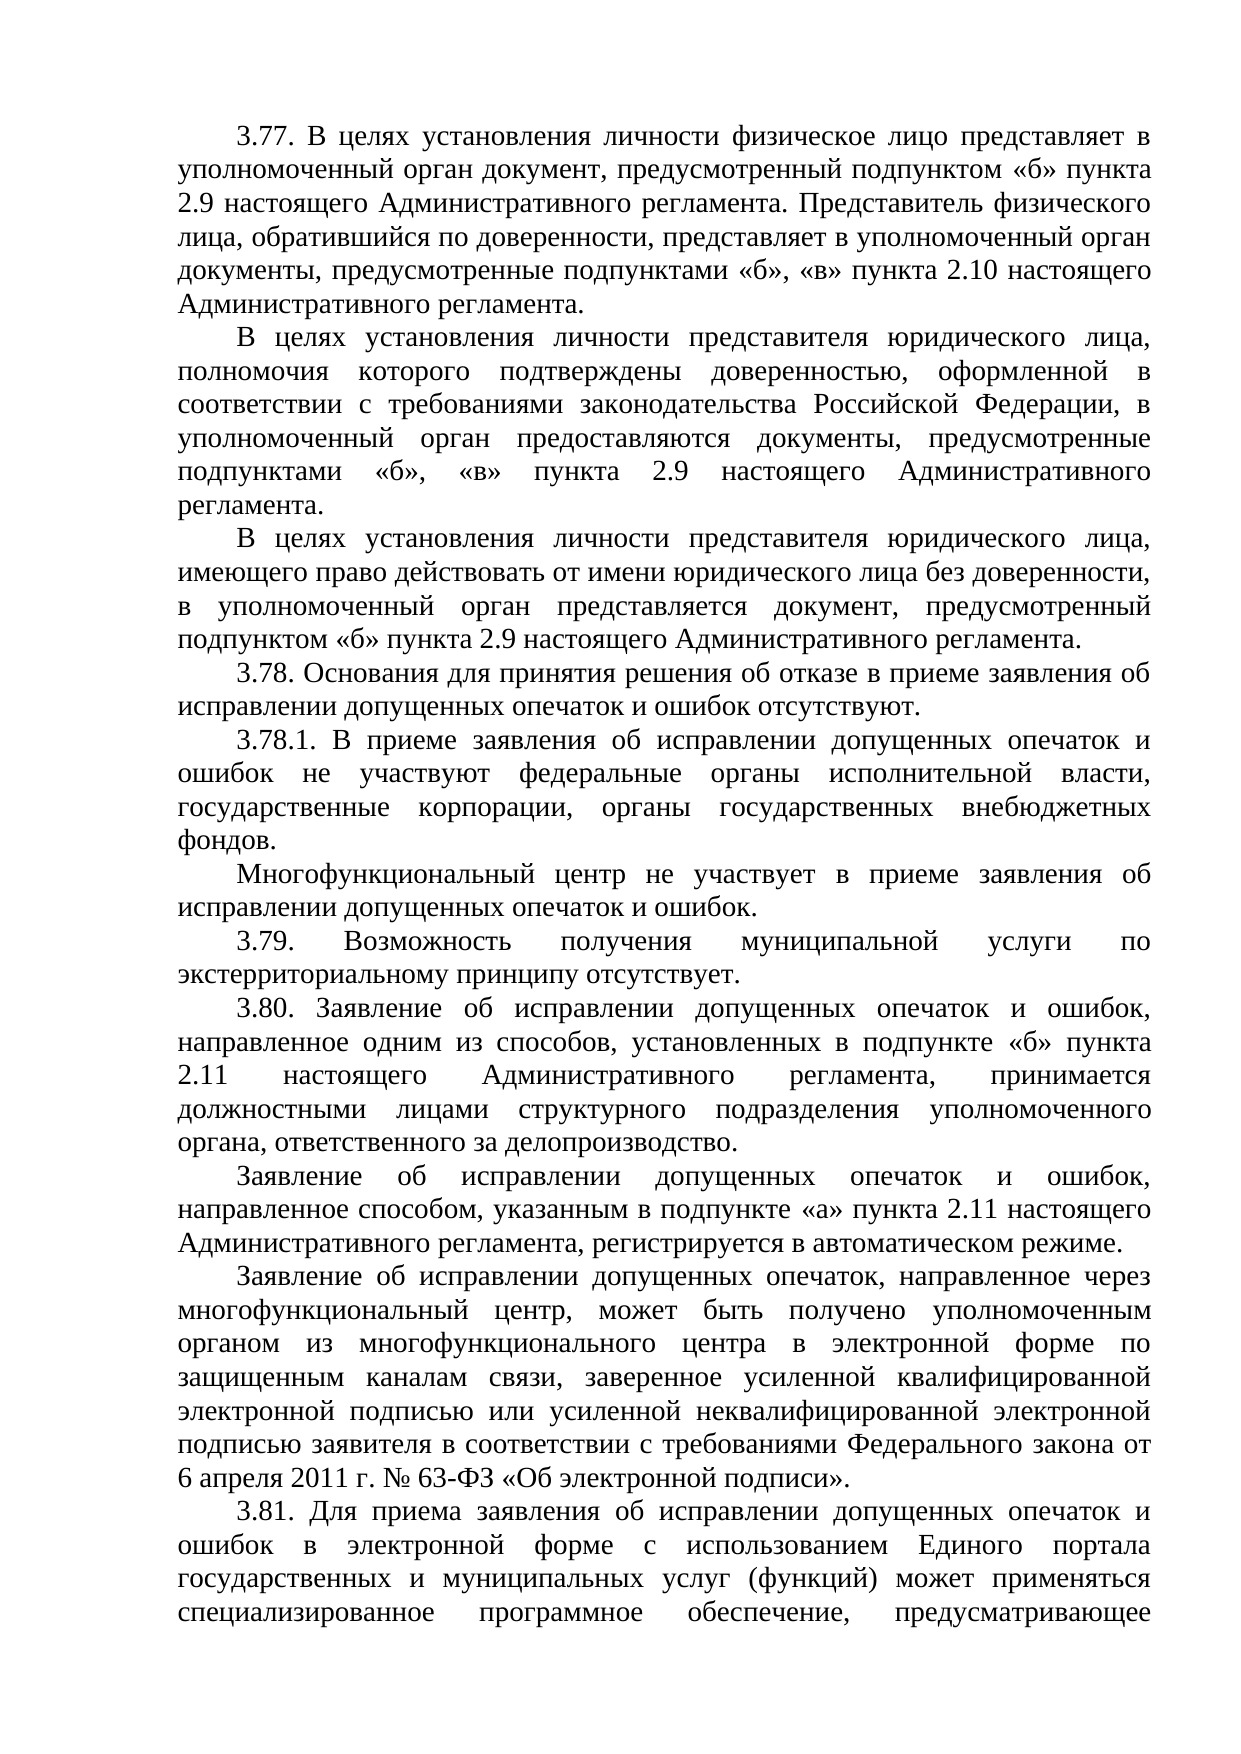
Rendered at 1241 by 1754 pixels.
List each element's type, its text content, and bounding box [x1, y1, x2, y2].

text В целях установления личности представителя юридического лица, полномочия которого подтверждены доверенностью, оформленной в соответствии с требованиями законодательства Российской Федерации, в уполномоченный орган предоставляются документы, предусмотренные подпунктами «б», «в» пункта 2.9 настоящего Административного регламента. [177, 319, 1152, 521]
text 3.80. Заявление об исправлении допущенных опечаток и ошибок, направленное одним из способов, установленных в подпункте «б» пункта 2.11 настоящего Административного регламента, принимается должностными лицами структурного подразделения уполномоченного органа, ответственного за делопроизводство. [177, 990, 1152, 1158]
text 3.78. Основания для принятия решения об отказе в приеме заявления об исправлении допущенных опечаток и ошибок отсутствуют. [177, 655, 1152, 722]
text 3.79. Возможность получения муниципальной услуги по экстерриториальному принципу отсутствует. [177, 923, 1152, 990]
text Заявление об исправлении допущенных опечаток, направленное через многофункциональный центр, может быть получено уполномоченным органом из многофункционального центра в электронной форме по защищенным каналам связи, заверенное усиленной квалифицированной электронной подписью или усиленной неквалифицированной электронной подписью заявителя в соответствии с требованиями Федерального закона от 6 апреля 2011 г. № 63-ФЗ «Об электронной подписи». [177, 1258, 1152, 1493]
text Многофункциональный центр не участвует в приеме заявления об исправлении допущенных опечаток и ошибок. [177, 856, 1152, 923]
text В целях установления личности представителя юридического лица, имеющего право действовать от имени юридического лица без доверенности, в уполномоченный орган представляется документ, предусмотренный подпунктом «б» пункта 2.9 настоящего Административного регламента. [177, 521, 1152, 655]
text Заявление об исправлении допущенных опечаток и ошибок, направленное способом, указанным в подпункте «а» пункта 2.11 настоящего Административного регламента, регистрируется в автоматическом режиме. [177, 1158, 1152, 1258]
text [177, 1493, 1152, 1627]
text 3.78.1. В приеме заявления об исправлении допущенных опечаток и ошибок не участвуют федеральные органы исполнительной власти, государственные корпорации, органы государственных внебюджетных фондов. [177, 722, 1152, 856]
text 3.77. В целях установления личности физическое лицо представляет в уполномоченный орган документ, предусмотренный подпунктом «б» пункта 2.9 настоящего Административного регламента. Представитель физического лица, обратившийся по доверенности, представляет в уполномоченный орган документы, предусмотренные подпунктами «б», «в» пункта 2.10 настоящего Административного регламента. [177, 118, 1152, 319]
